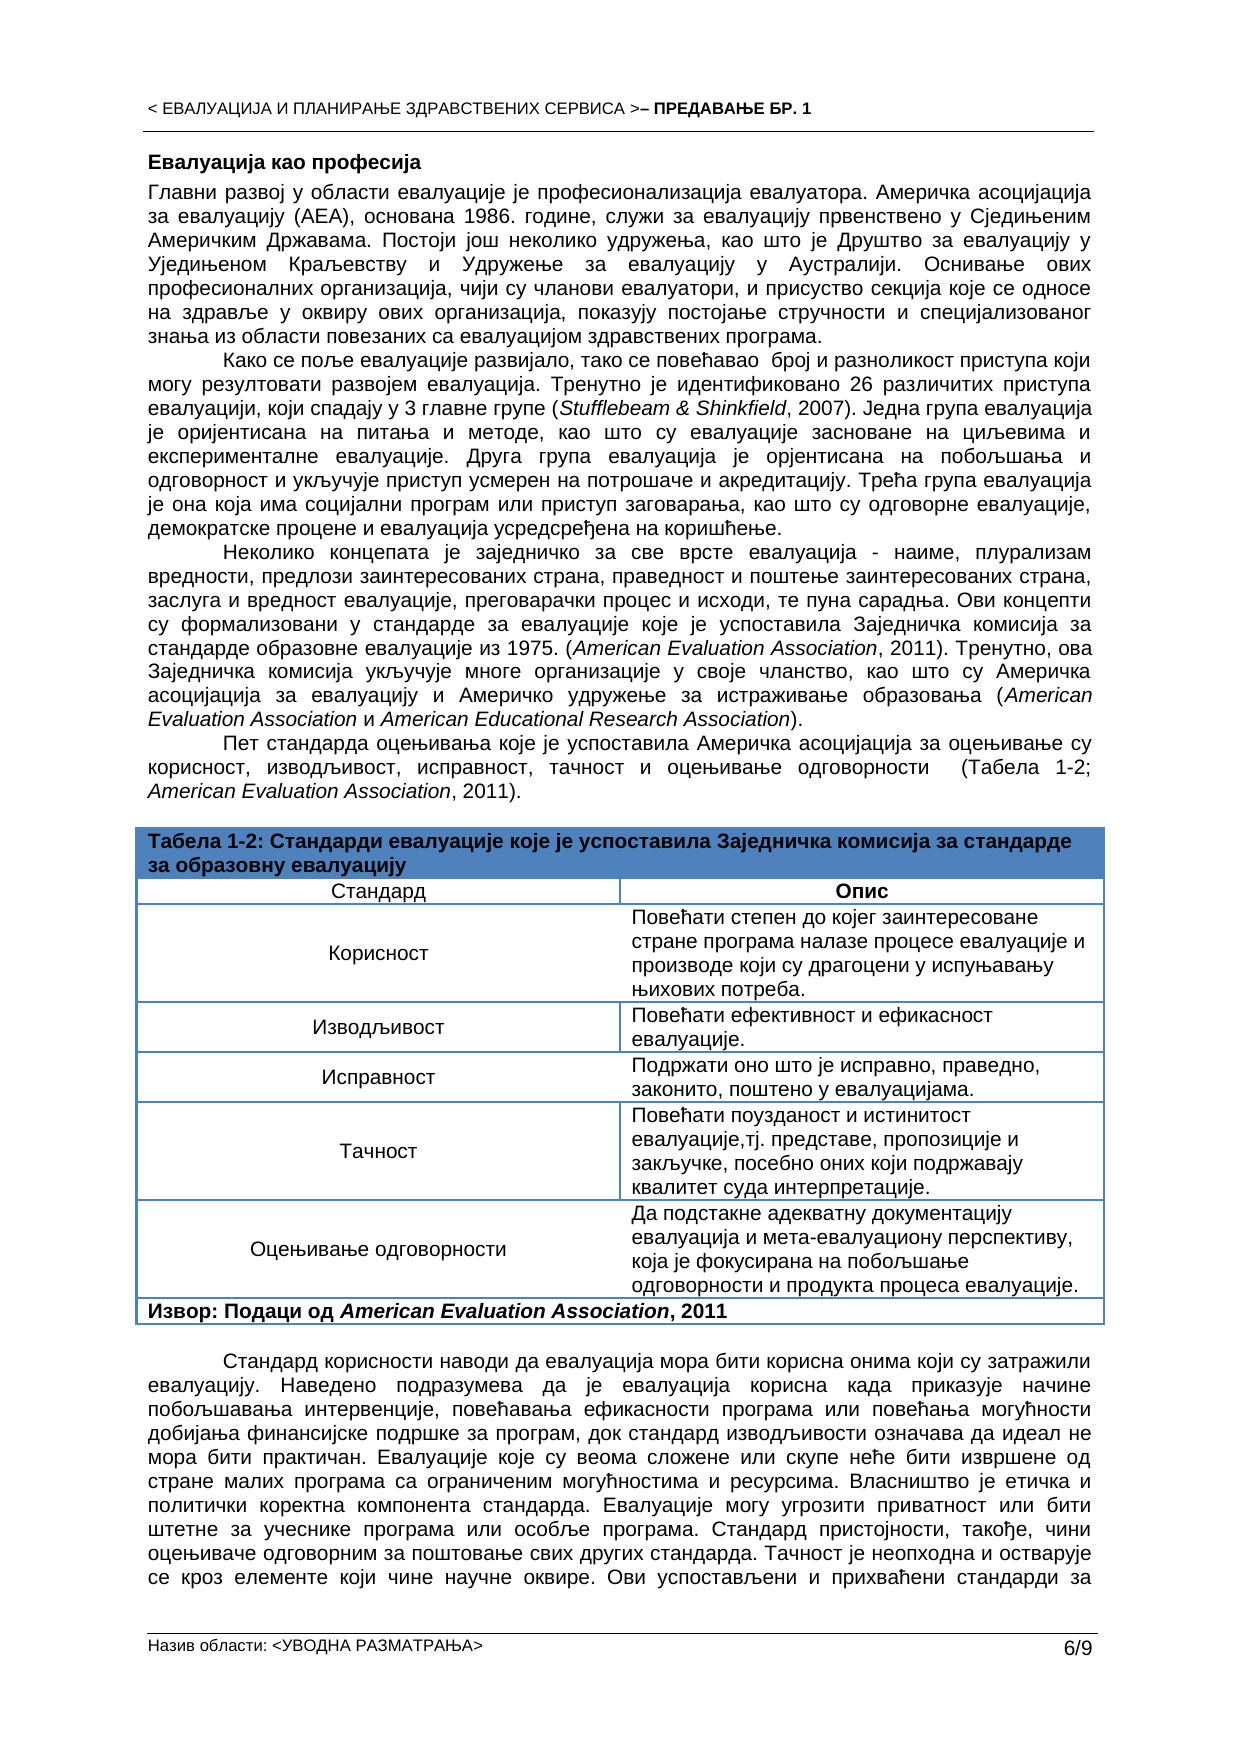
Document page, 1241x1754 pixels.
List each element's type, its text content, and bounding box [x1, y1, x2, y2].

table_cell Оцењивање одговорности [138, 1201, 620, 1297]
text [148, 1349, 1092, 1588]
text Пет стандарда оцењивања које је успоставила Америчка асоцијација за оцењивање су корисност, изводљивост, исправност, тачност и оцењивање одговорности (Табела 1-2; American Evaluation Association, 2011). [148, 731, 1092, 803]
text Главни развој у области евалуације је професионализација евалуатора. Америчка асоцијација за евалуацију (АЕА), основана 1986. године, служи за евалуацију првенствено у Сједињеним Америчким Државама. Постоји још неколико удружења, као што је Друштво за евалуацију у Уједињеном Краљевству и Удружење за евалуацију у Аустралији. Оснивање ових професионалних организација, чији су чланови евалуатори, и присуство секција које се односе на здравље у оквиру ових организација, показују постојање стручности и специјализованог знања из области повезаних са евалуацијом здравствених програма. [148, 180, 1092, 348]
table_cell Повећати поузданост и истинитост евалуације,тј. представе, пропозиције и закључке, посебно оних који подржавају квалитет суда интерпретације. [621, 1103, 1103, 1199]
text Неколико концепата је заједничко за све врсте евалуација - наиме, плурализам вредности, предлози заинтересованих страна, праведност и поштење заинтересованих страна, заслуга и вредност евалуације, преговарачки процес и исходи, те пуна сарадња. Ови концепти су формализовани у стандарде за евалуације које је успоставила Заједничка комисија за стандарде образовне евалуације из 1975. (American Evaluation Association, 2011). Тренутно, ова Заједничка комисија укључује многе организације у своје чланство, као што су Америчка асоцијација за евалуацију и Америчко удружење за истраживање образовања (American Evaluation Association и American Educational Research Association). [148, 539, 1092, 731]
table_header Табела 1-2: Стандарди евалуације које је успоставила Заједничка комисија за стандарде за образовну евалуацију [138, 829, 1103, 877]
table_cell Да подстакне адекватну документацију евалуација и мета-евалуациону перспективу, која је фокусирана на побољшање одговорности и продукта процеса евалуације. [620, 1201, 1103, 1297]
table_cell Опис [621, 879, 1103, 903]
table_cell Изводљивост [138, 1003, 619, 1051]
table_cell Исправност [138, 1053, 620, 1101]
table_cell Повећати степен до којег заинтересоване стране програма налазе процесе евалуације и производе који су драгоцени у испуњавању њихових потреба. [620, 905, 1103, 1001]
table_cell Повећати ефективност и ефикасност евалуације. [621, 1003, 1103, 1051]
table_cell Тачност [138, 1103, 619, 1199]
table_cell Стандард [138, 879, 619, 903]
table_cell Извор: Подаци од American Evaluation Association, 2011 [138, 1299, 1103, 1323]
table_cell Корисност [138, 905, 620, 1001]
table_cell Подржати оно што је исправно, праведно, законито, поштено у евалуацијама. [620, 1053, 1103, 1101]
subtitle Евалуација као професија [148, 150, 1092, 174]
text Како се поље евалуације развијало, тако се повећавао број и разноликост приступа који могу резултовати развојем евалуација. Тренутно је идентификовано 26 различитих приступа евалуацији, који спадају у 3 главне групе (Stufflebeam & Shinkfield, 2007). Једна група евалуација је оријентисана на питања и методе, као што су евалуације засноване на циљевима и експерименталне евалуације. Друга група евалуација је орјентисана на побољшања и одговорност и укључује приступ усмерен на потрошаче и акредитацију. Трећа група евалуација је она која има социјални програм или приступ заговарања, као што су одговорне евалуације, демократске процене и евалуација усредсређена на коришћење. [148, 348, 1092, 539]
